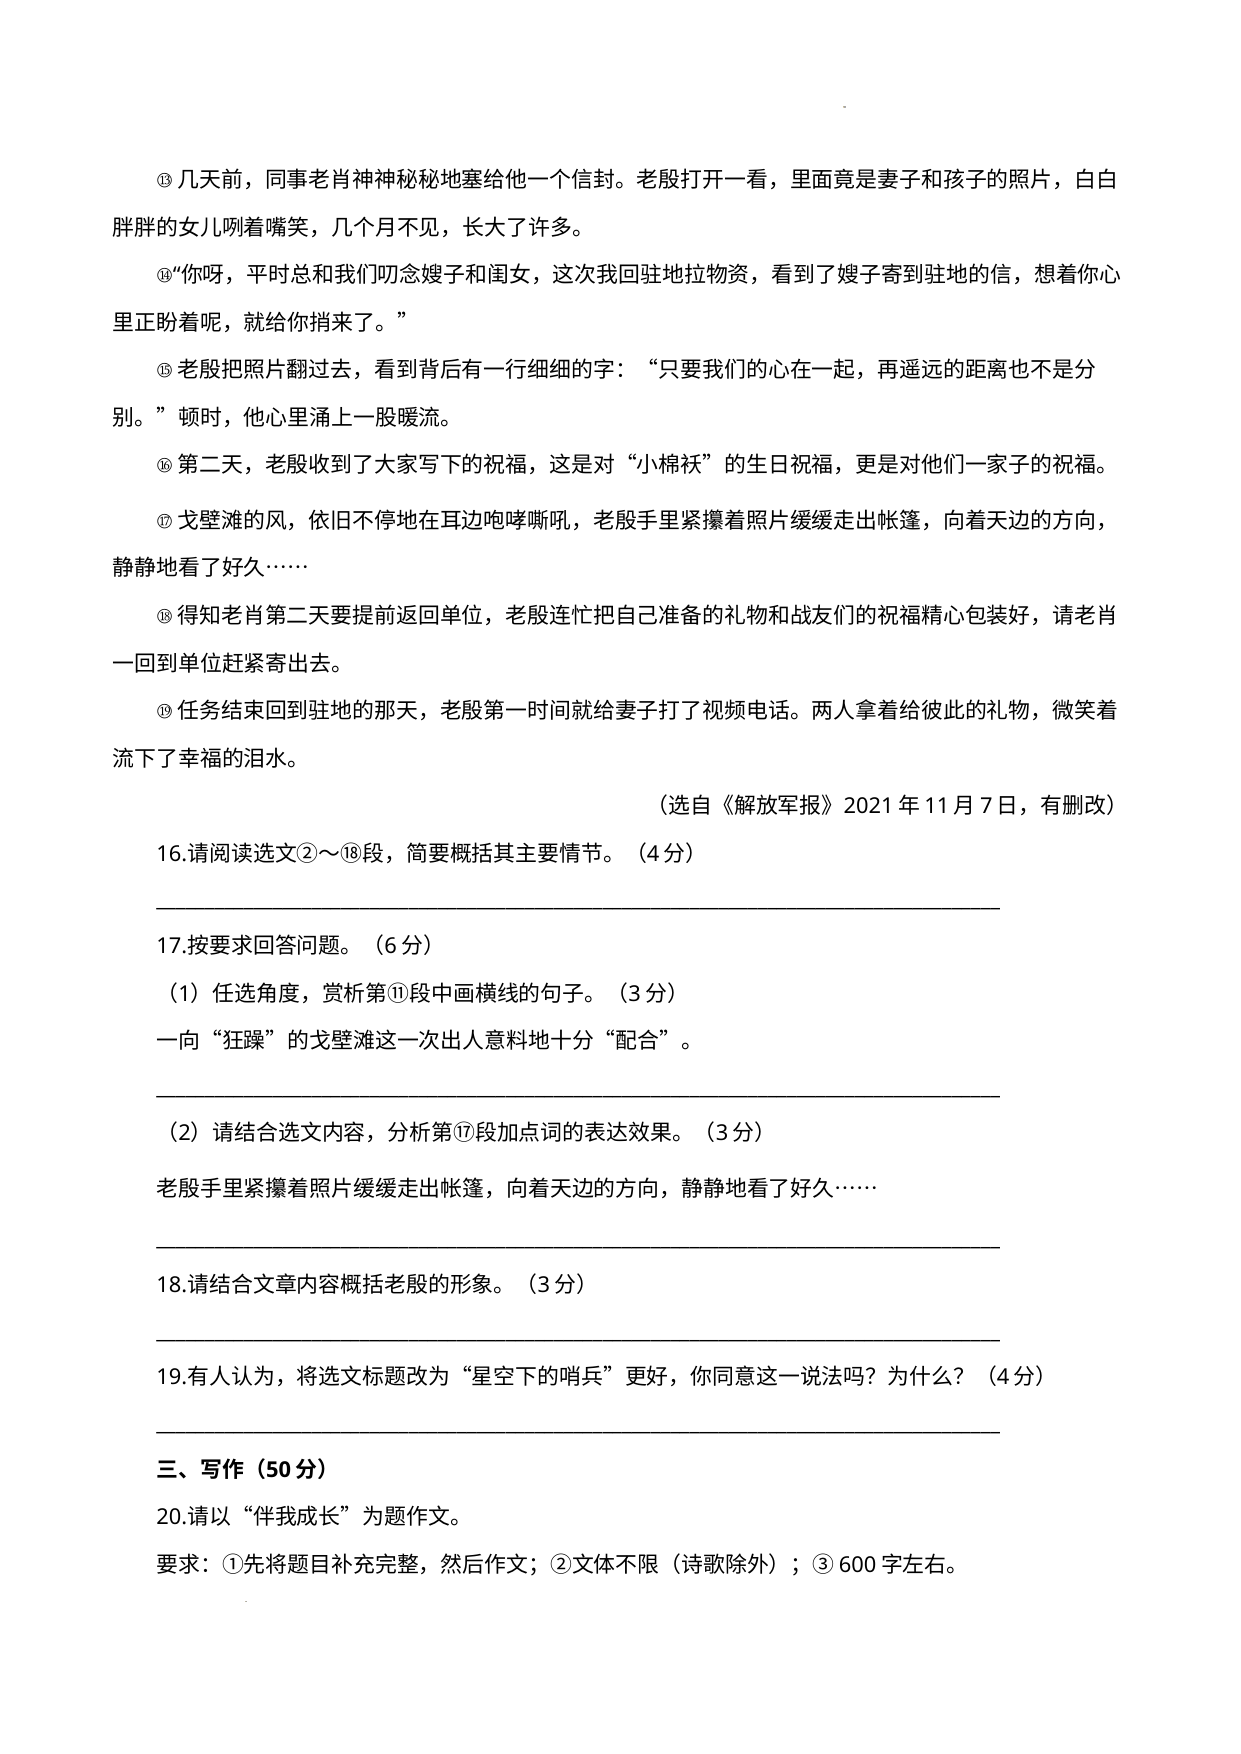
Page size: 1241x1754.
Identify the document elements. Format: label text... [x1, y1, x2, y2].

text _______________________________________________________________________________________ [112, 1315, 1128, 1344]
text （选自《解放军报》2021年11月7日，有删改） [112, 788, 1128, 820]
text 16.请阅读选文②～⑱段，简要概括其主要情节。（4分） [112, 836, 1128, 867]
text 老殷手里紧攥着照片缓缓走出帐篷，向着天边的方向，静静地看了好久…… [112, 1163, 1128, 1203]
text _______________________________________________________________________________________ [112, 1222, 1128, 1252]
text _______________________________________________________________________________________ [112, 883, 1128, 913]
text 三、写作（50分） [112, 1452, 1128, 1483]
text ⑱得知老肖第二天要提前返回单位，老殷连忙把自己准备的礼物和战友们的祝福精心包装好，请老肖一回到单位赶紧寄出去。 [112, 598, 1128, 677]
text ⑯第二天，老殷收到了大家写下的祝福，这是对“小棉袄”的生日祝福，更是对他们一家子的祝福。 [112, 447, 1128, 479]
text _______________________________________________________________________________________ [112, 1407, 1128, 1437]
text 18.请结合文章内容概括老殷的形象。（3分） [112, 1267, 1128, 1299]
text 一向“狂躁”的戈壁滩这一次出人意料地十分“配合”。 [112, 1023, 1128, 1055]
text ⑰戈壁滩的风，依旧不停地在耳边咆哮嘶吼，老殷手里紧攥着照片缓缓走出帐篷，向着天边的方向，静静地看了好久…… [112, 495, 1128, 582]
text （1）任选角度，赏析第⑪段中画横线的句子。（3分） [112, 976, 1128, 1007]
text 17.按要求回答问题。（6分） [112, 928, 1128, 960]
text ⑲任务结束回到驻地的那天，老殷第一时间就给妻子打了视频电话。两人拿着给彼此的礼物，微笑着流下了幸福的泪水。 [112, 693, 1128, 772]
text （2）请结合选文内容，分析第⑰段加点词的表达效果。（3分） [112, 1115, 1128, 1147]
text 要求：①先将题目补充完整，然后作文；②文体不限（诗歌除外）；③600字左右。 [112, 1547, 1128, 1579]
text ⑮老殷把照片翻过去，看到背后有一行细细的字：“只要我们的心在一起，再遥远的距离也不是分别。”顿时，他心里涌上一股暖流。 [112, 352, 1128, 431]
text ⑬几天前，同事老肖神神秘秘地塞给他一个信封。老殷打开一看，里面竟是妻子和孩子的照片，白白胖胖的女儿咧着嘴笑，几个月不见，长大了许多。 [112, 162, 1128, 241]
text ⑭“你呀，平时总和我们叨念嫂子和闺女，这次我回驻地拉物资，看到了嫂子寄到驻地的信，想着你心里正盼着呢，就给你捎来了。” [112, 257, 1128, 336]
text 20.请以“伴我成长”为题作文。 [112, 1499, 1128, 1531]
text _______________________________________________________________________________________ [112, 1071, 1128, 1101]
text 19.有人认为，将选文标题改为“星空下的哨兵”更好，你同意这一说法吗？为什么？（4分） [112, 1359, 1128, 1391]
